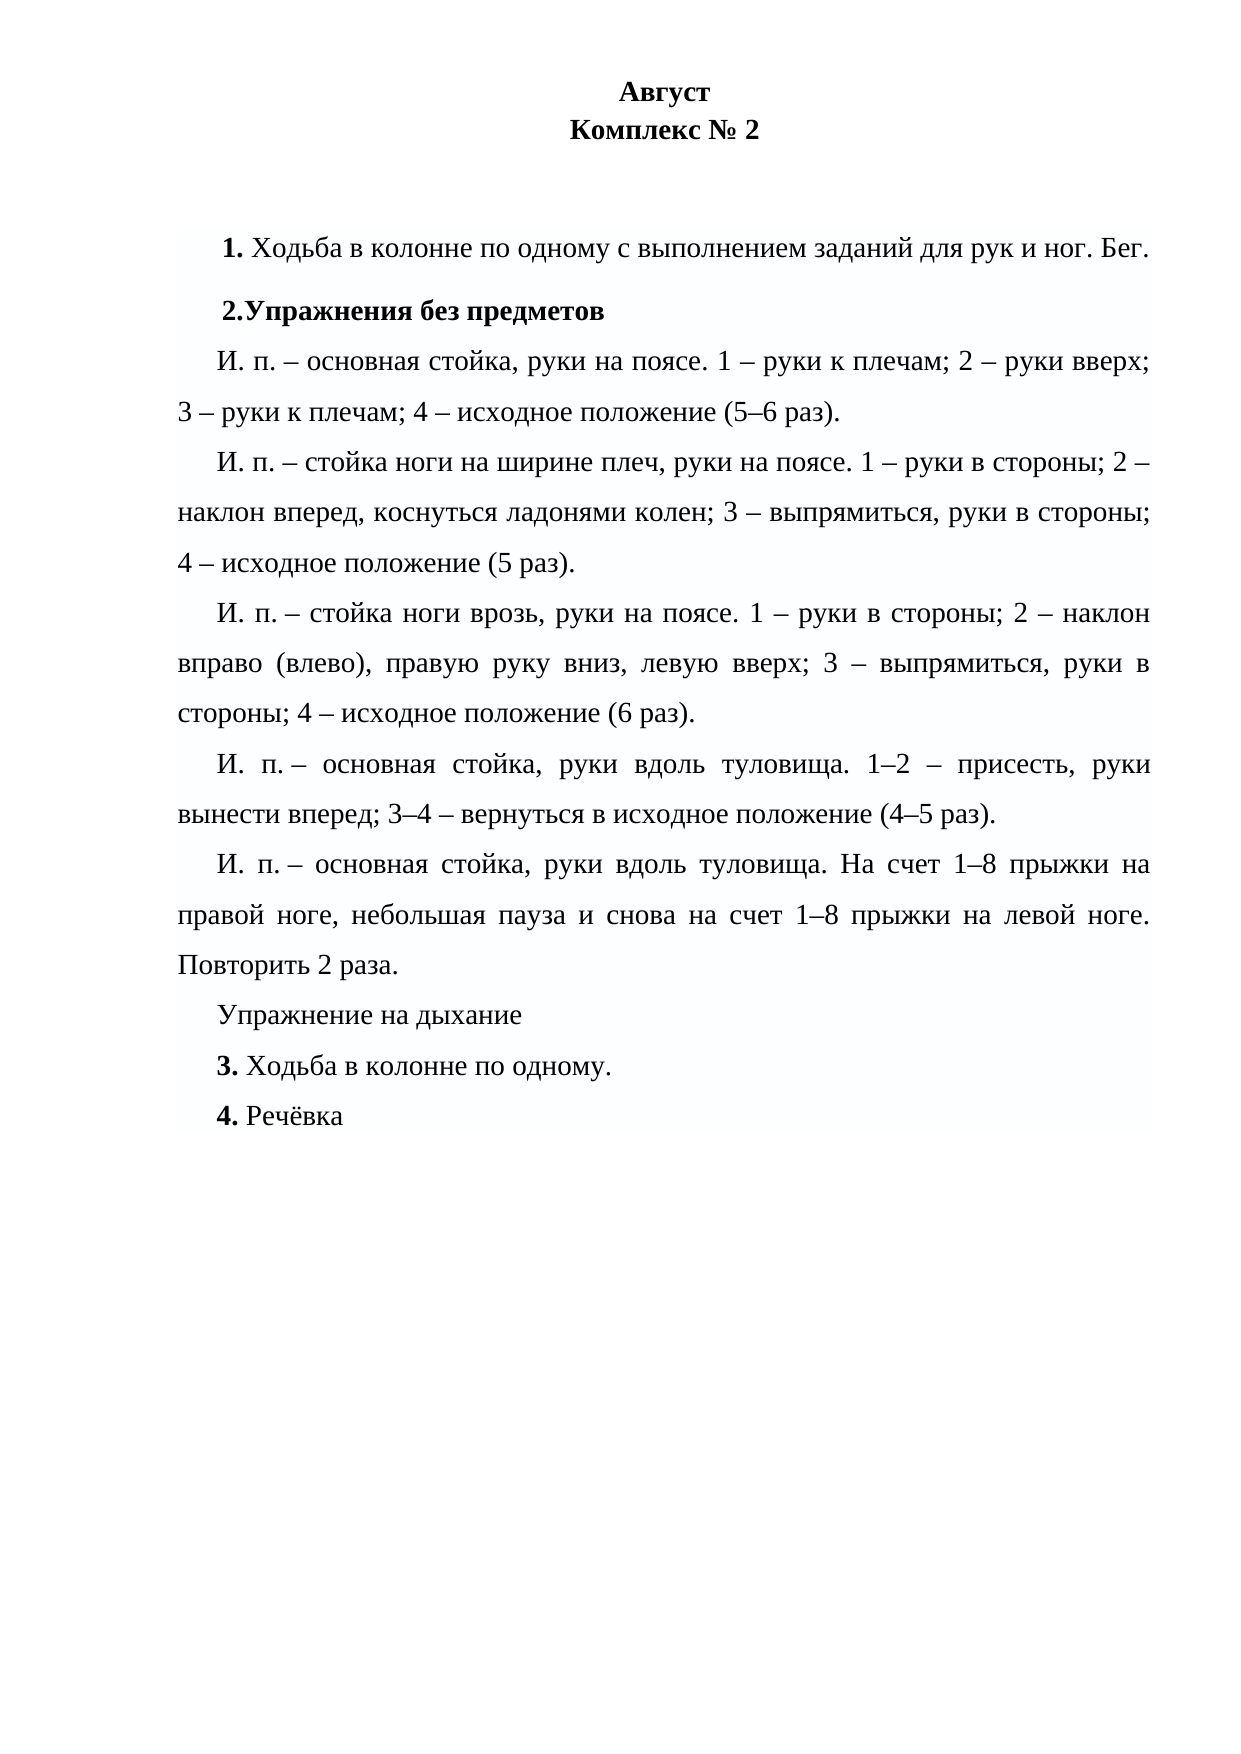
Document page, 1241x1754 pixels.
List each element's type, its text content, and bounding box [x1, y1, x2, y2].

text Комплекс № 2 [177, 112, 1152, 146]
text 1. Ходьба в колонне по одному с выполнением заданий для рук и ног. Бег. [177, 230, 1152, 264]
text И. п. – стойка ноги на ширине плеч, руки на поясе. 1 – руки в стороны; 2 – наклон вперед, коснуться ладонями колен; 3 – выпрямиться, руки в стороны; 4 – исходное положение (5 раз). [177, 444, 1152, 578]
text И. п. – основная стойка, руки вдоль туловища. На счет 1–8 прыжки на правой ноге, небольшая пауза и снова на счет 1–8 прыжки на левой ноге. Повторить 2 раза. [177, 847, 1152, 981]
text Август [177, 74, 1152, 107]
text 4. Речёвка [177, 1098, 1152, 1132]
text И. п. – стойка ноги врозь, руки на поясе. 1 – руки в стороны; 2 – наклон вправо (влево), правую руку вниз, левую вверх; 3 – выпрямиться, руки в стороны; 4 – исходное положение (6 раз). [177, 595, 1152, 729]
text Упражнение на дыхание [177, 997, 1152, 1031]
text И. п. – основная стойка, руки вдоль туловища. 1–2 – присесть, руки вынести вперед; 3–4 – вернуться в исходное положение (4–5 раз). [177, 746, 1152, 830]
text И. п. – основная стойка, руки на поясе. 1 – руки к плечам; 2 – руки вверх; 3 – руки к плечам; 4 – исходное положение (5–6 раз). [177, 343, 1152, 427]
text 3. Ходьба в колонне по одному. [177, 1048, 1152, 1081]
text 2.Упражнения без предметов [177, 293, 1152, 327]
